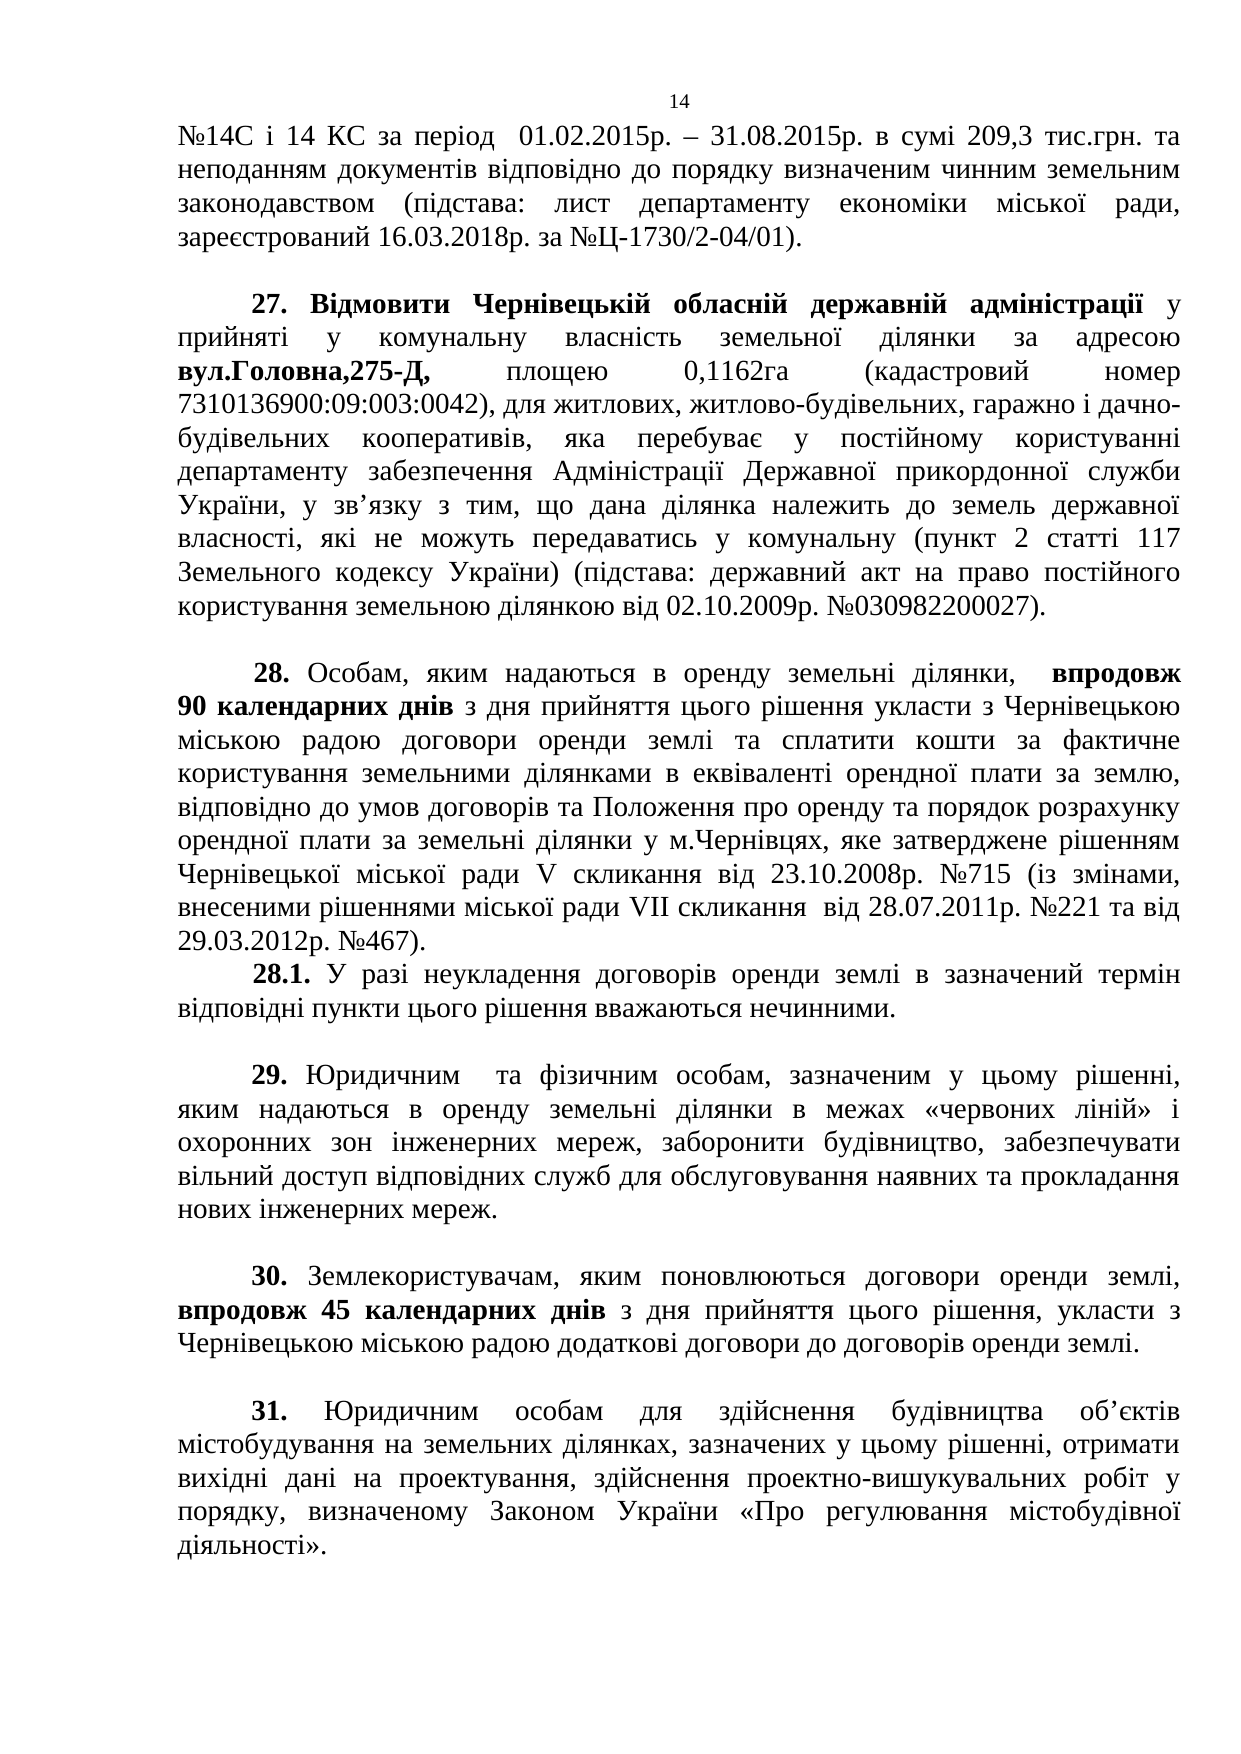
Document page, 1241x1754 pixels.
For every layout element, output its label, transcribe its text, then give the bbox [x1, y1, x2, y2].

text 29. Юридичним та фізичним особам, зазначеним у цьому рішенні, яким надаються в оренду земельні ділянки в межах «червоних ліній» і охоронних зон інженерних мереж, заборонити будівництво, забезпечувати вільний доступ відповідних служб для обслуговування наявних та прокладання нових інженерних мереж. [177, 1057, 1181, 1225]
text 27. Відмовити Чернівецькій обласній державній адміністрації у прийняті у комунальну власність земельної ділянки за адресою вул.Головна,275-Д, площею 0,1162га (кадастровий номер 7310136900:09:003:0042), для житлових, житлово-будівельних, гаражно і дачно-будівельних кооперативів, яка перебуває у постійному користуванні департаменту забезпечення Адміністрації Державної прикордонної служби України, у зв’язку з тим, що дана ділянка належить до земель державної власності, які не можуть передаватись у комунальну (пункт 2 статті 117 Земельного кодексу України) (підстава: державний акт на право постійного користування земельною ділянкою від 02.10.2009р. №030982200027). [177, 286, 1181, 621]
text 28. Особам, яким надаються в оренду земельні ділянки, впродовж 90 календарних днів з дня прийняття цього рішення укласти з Чернівецькою міською радою договори оренди землі та сплатити кошти за фактичне користування земельними ділянками в еквіваленті орендної плати за землю, відповідно до умов договорів та Положення про оренду та порядок розрахунку орендної плати за земельні ділянки у м.Чернівцях, яке затверджене рішенням Чернівецької міської ради V скликання від 23.10.2008р. №715 (із змінами, внесеними рішеннями міської ради VІІ скликання від 28.07.2011р. №221 та від 29.03.2012р. №467). [177, 655, 1181, 957]
text 30. Землекористувачам, яким поновлюються договори оренди землі, впродовж 45 календарних днів з дня прийняття цього рішення, укласти з Чернівецькою міською радою додаткові договори до договорів оренди землі. [177, 1258, 1181, 1359]
text 31. Юридичним особам для здійснення будівництва об’єктів містобудування на земельних ділянках, зазначених у цьому рішенні, отримати вихідні дані на проектування, здійснення проектно-вишукувальних робіт у порядку, визначеному Законом України «Про регулювання містобудівної діяльності». [177, 1393, 1181, 1560]
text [177, 118, 1181, 252]
text 28.1. У разі неукладення договорів оренди землі в зазначений термін відповідні пункти цього рішення вважаються нечинними. [177, 957, 1181, 1024]
